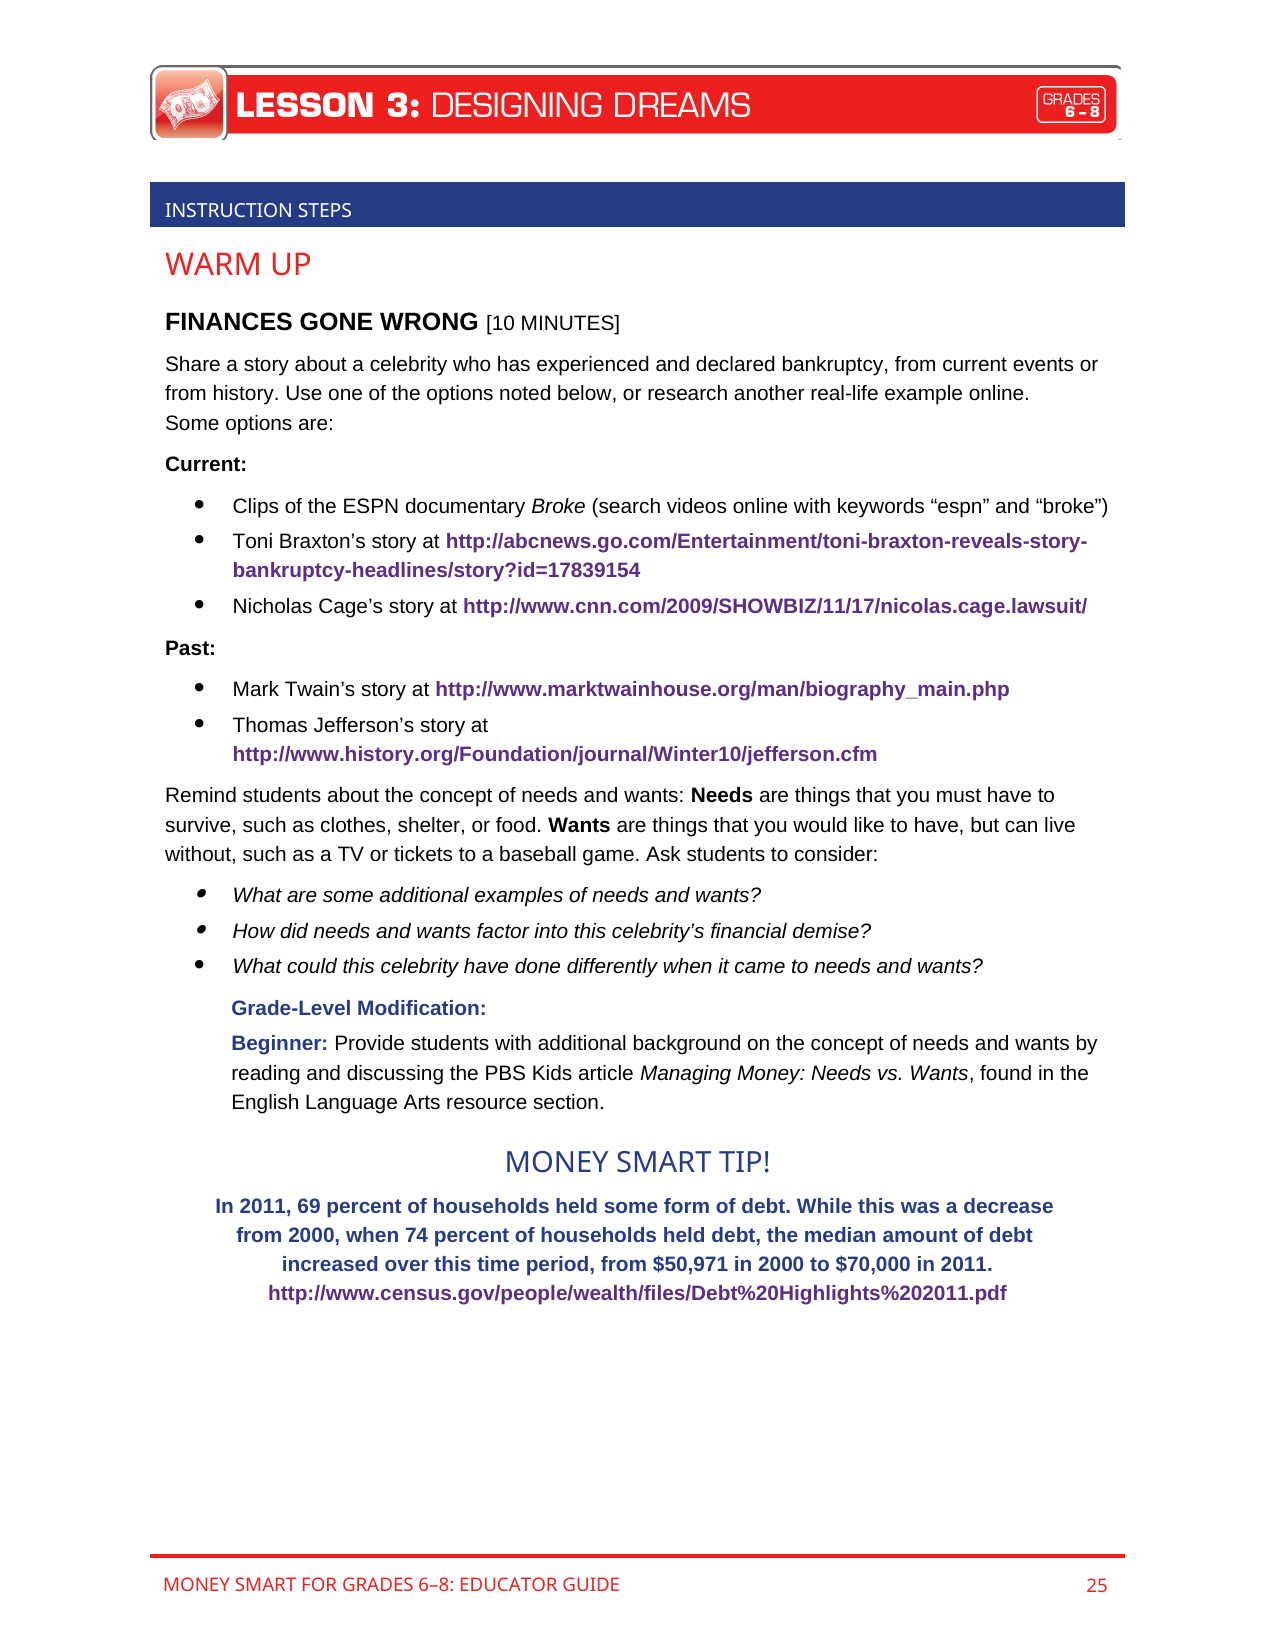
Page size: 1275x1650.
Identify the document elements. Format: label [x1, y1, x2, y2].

picture [150, 65, 1120, 140]
